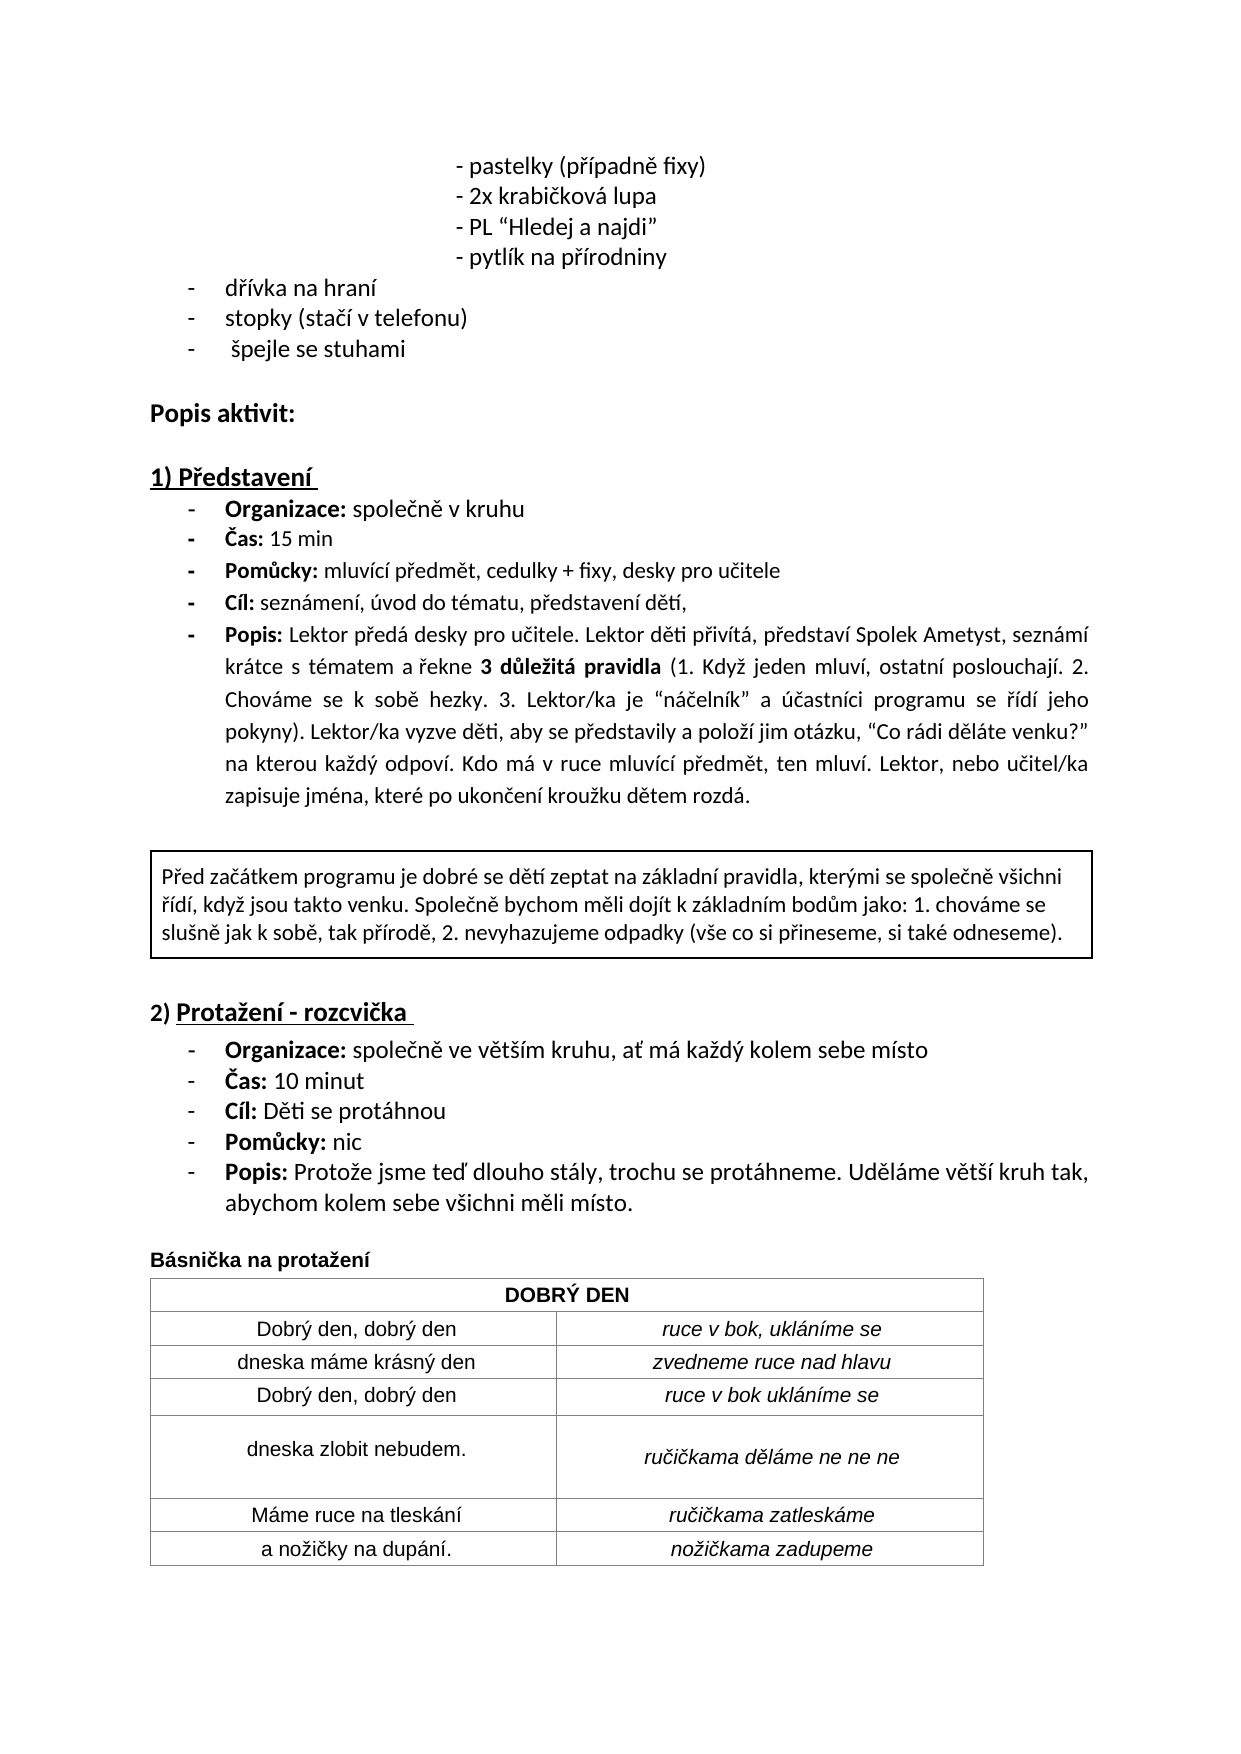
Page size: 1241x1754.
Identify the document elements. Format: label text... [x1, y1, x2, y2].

list stopky (stačí v telefonu) [187, 303, 1090, 333]
table_cell zvedneme ruce nad hlavu [557, 1346, 983, 1378]
text - PL “Hledej a najdi” [450, 211, 1090, 242]
list špejle se stuhami [187, 333, 1090, 364]
text - pastelky (případně fixy) [450, 150, 1090, 181]
table_cell nožičkama zadupeme [557, 1532, 983, 1564]
list Organizace: společně v kruhu [187, 493, 1090, 524]
table_cell ruce v bok ukláníme se [557, 1379, 983, 1415]
table_cell a nožičky na dupání. [151, 1532, 556, 1564]
table_cell dneska máme krásný den [151, 1346, 556, 1378]
list dřívka na hraní [187, 272, 1090, 303]
table_cell Máme ruce na tleskání [151, 1499, 556, 1531]
table_cell ruce v bok, ukláníme se [557, 1312, 983, 1344]
list Popis: Lektor předá desky pro učitele. Lektor děti přivítá, představí Spolek Ametyst, seznámí krátce s tématem a řekne 3 důležitá pravidla (1. Když jeden mluví, ostatní poslouchají. 2. Chováme se k sobě hezky. 3. Lektor/ka je “náčelník” a účastníci programu se řídí jeho pokyny). Lektor/ka vyzve děti, aby se představily a položí jim otázku, “Co rádi děláte venku?” na kterou každý odpoví. Kdo má v ruce mluvící předmět, ten mluví. Lektor, nebo učitel/ka zapisuje jména, které po ukončení kroužku dětem rozdá. [187, 620, 1090, 809]
table_cell Dobrý den, dobrý den [151, 1312, 556, 1344]
list Popis: Protože jsme teď dlouho stály, trochu se protáhneme. Uděláme větší kruh tak, abychom kolem sebe všichni měli místo. [187, 1156, 1090, 1217]
text 2) Protažení - rozcvička [150, 995, 1090, 1028]
text 1) Představení [150, 460, 1090, 493]
text - pytlík na přírodniny [450, 242, 1090, 272]
text Básnička na protažení [150, 1248, 1090, 1272]
table_header DOBRÝ DEN [151, 1279, 983, 1311]
list Pomůcky: mluvící předmět, cedulky + fixy, desky pro učitele [187, 556, 1090, 584]
table_cell Dobrý den, dobrý den [151, 1379, 556, 1415]
table_cell ručičkama zatleskáme [557, 1499, 983, 1531]
list Čas: 15 min [187, 524, 1090, 552]
list Pomůcky: nic [187, 1126, 1090, 1156]
table_cell ručičkama děláme ne ne ne [557, 1416, 983, 1498]
list Cíl: Děti se protáhnou [187, 1095, 1090, 1126]
text - 2x krabičková lupa [450, 181, 1090, 211]
list Cíl: seznámení, úvod do tématu, představení dětí, [187, 588, 1090, 616]
list Organizace: společně ve větším kruhu, ať má každý kolem sebe místo [187, 1034, 1090, 1065]
text Popis aktivit: [150, 397, 1090, 430]
list Čas: 10 minut [187, 1065, 1090, 1095]
table_cell dneska zlobit nebudem. [151, 1416, 556, 1498]
table_header Před začátkem programu je dobré se dětí zeptat na základní pravidla, kterými se společně všichni řídí, když jsou takto venku. Společně bychom měli dojít k základním bodům jako: 1. chováme se slušně jak k sobě, tak přírodě, 2. nevyhazujeme odpadky (vše co si přineseme, si také odneseme). [152, 852, 1091, 957]
